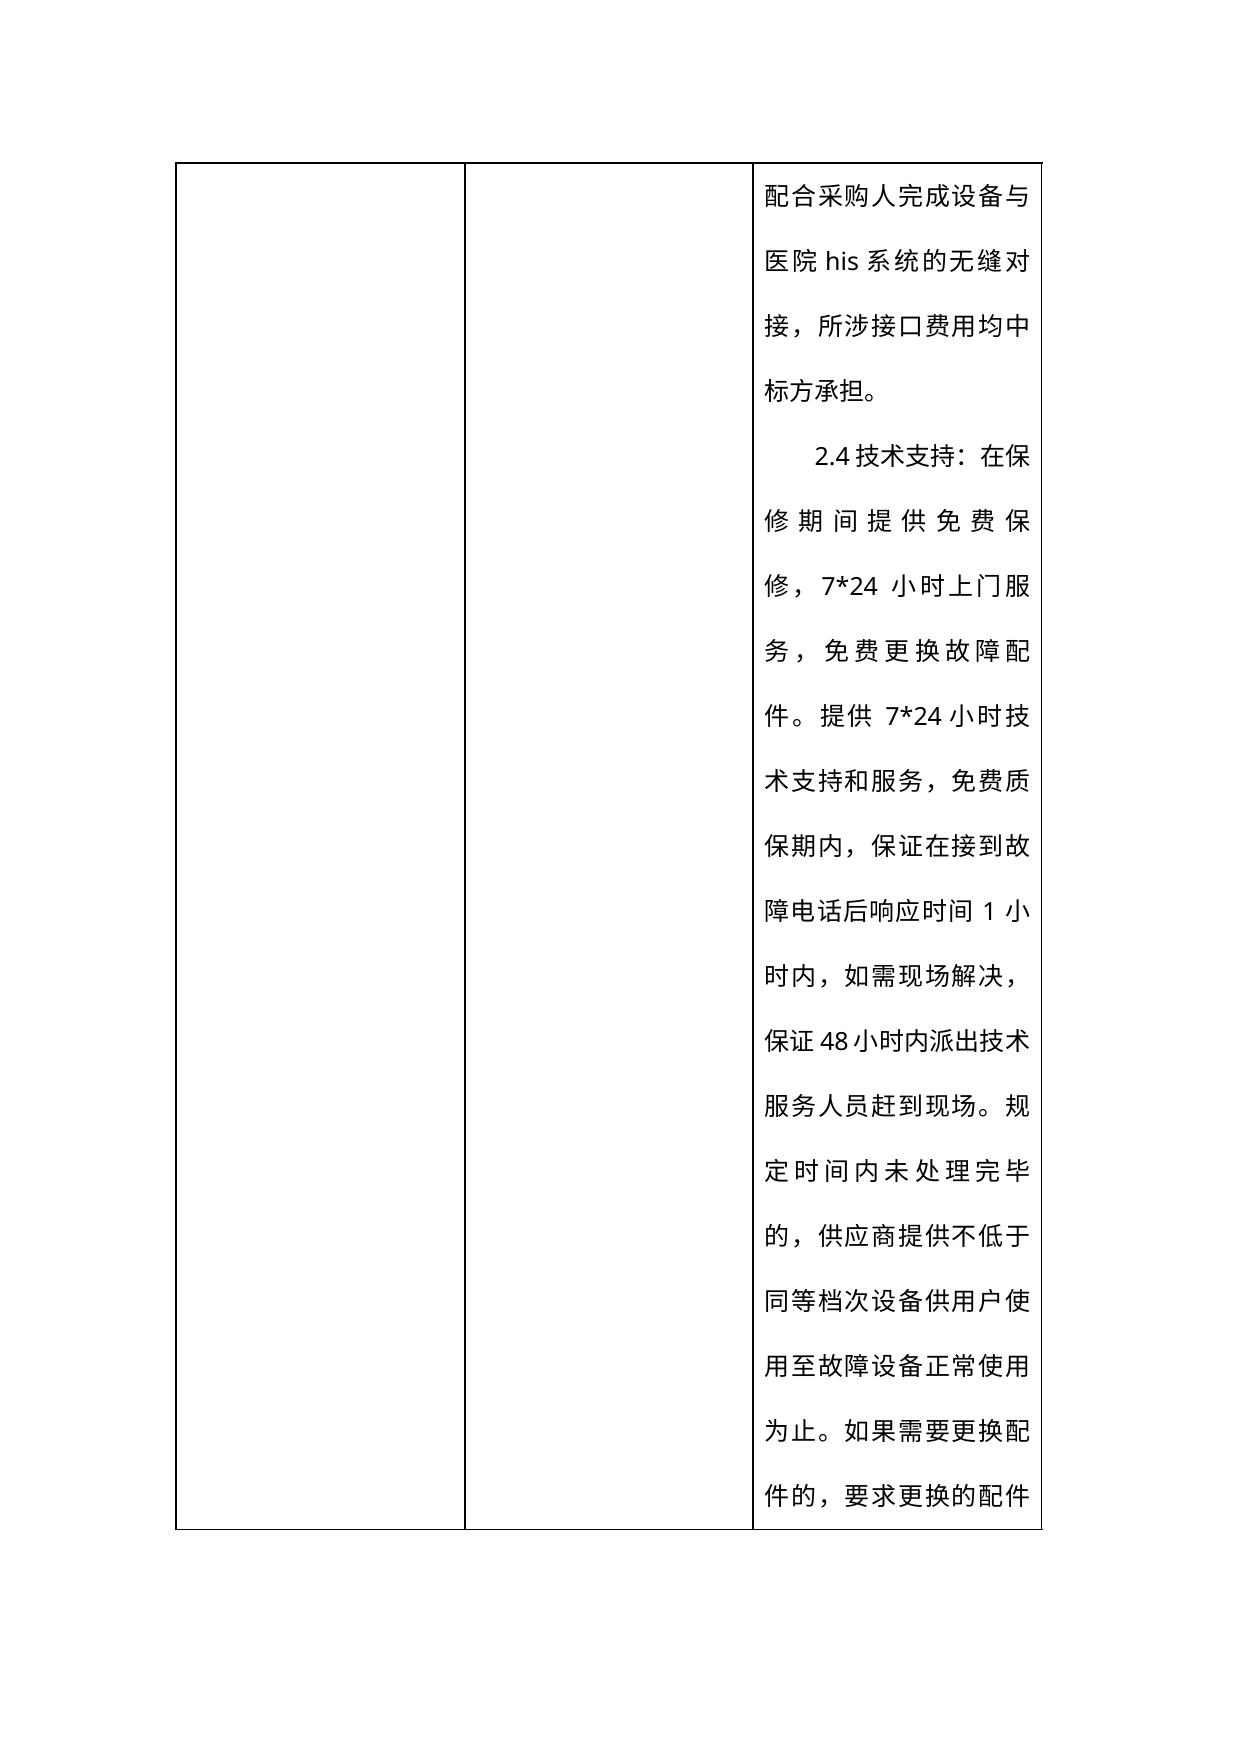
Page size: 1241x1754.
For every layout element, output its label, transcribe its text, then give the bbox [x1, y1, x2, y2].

table_cell 1 [466, 164, 752, 1528]
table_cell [754, 164, 1041, 1528]
table_cell ★ [177, 164, 464, 1528]
